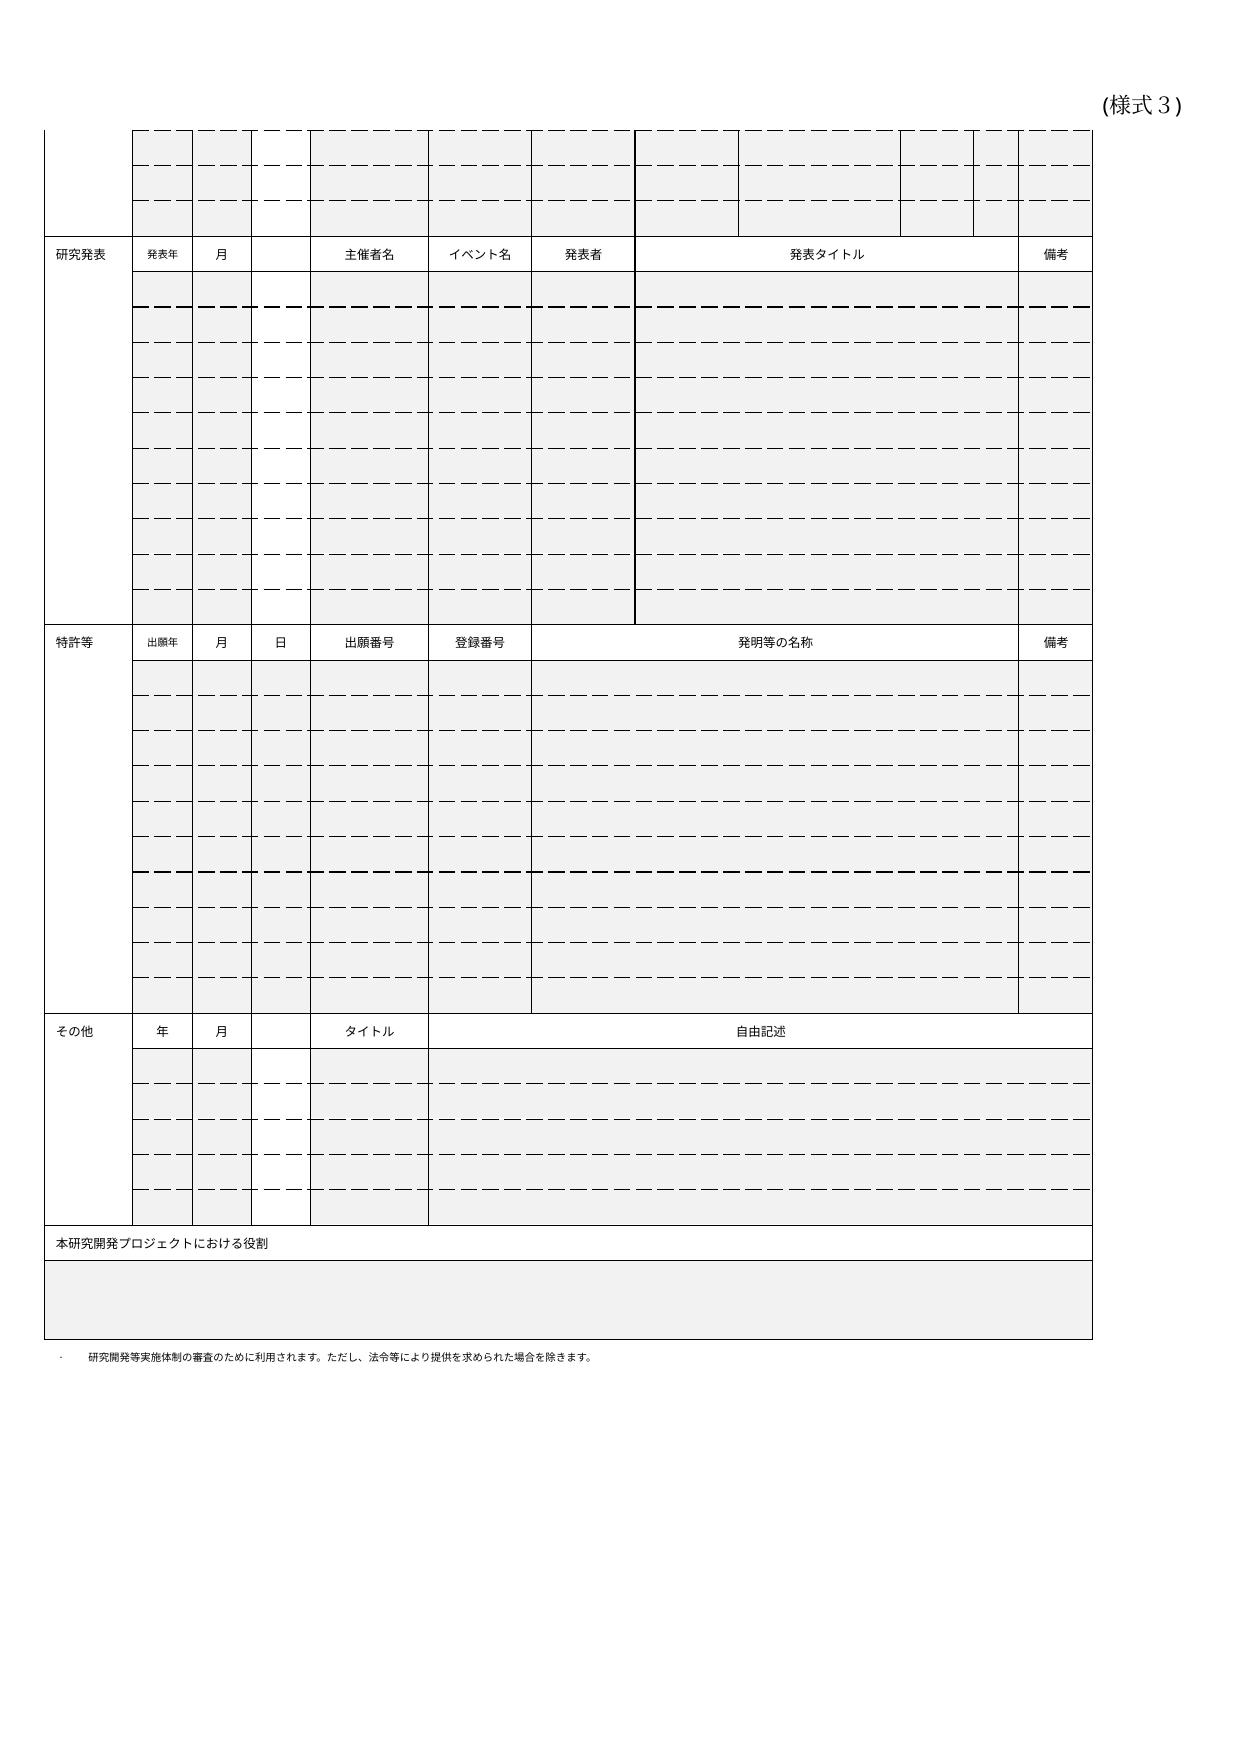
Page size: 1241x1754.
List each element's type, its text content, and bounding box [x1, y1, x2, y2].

table_cell [193, 342, 251, 377]
table_cell [532, 342, 634, 377]
table_cell [1019, 977, 1092, 1013]
table_cell [193, 871, 251, 907]
table_cell [429, 836, 531, 871]
table_cell [252, 1154, 310, 1189]
table_cell [252, 1119, 310, 1154]
table_cell [311, 483, 428, 518]
table_cell [532, 165, 634, 200]
table_cell [429, 130, 531, 165]
table_cell [532, 871, 1018, 907]
table_cell [532, 977, 1018, 1013]
table_cell [1019, 200, 1092, 236]
table_cell [252, 801, 310, 836]
table_cell 発表タイトル [636, 237, 1018, 271]
table_cell [193, 730, 251, 765]
table_cell [636, 483, 1018, 518]
table_cell [193, 165, 251, 200]
table_cell 研究発表 [45, 237, 132, 624]
table_cell [532, 483, 634, 518]
table_cell [193, 1083, 251, 1118]
table_cell [636, 200, 738, 236]
table_cell [193, 518, 251, 553]
table_cell [133, 412, 192, 448]
table_cell [193, 1049, 251, 1083]
table_cell [532, 907, 1018, 942]
table_cell [429, 306, 531, 342]
table_cell [1019, 377, 1092, 412]
table_cell [1019, 342, 1092, 377]
table_cell [532, 377, 634, 412]
table_cell [133, 836, 192, 871]
table_cell [193, 661, 251, 695]
table_cell [133, 801, 192, 836]
table_cell [532, 836, 1018, 871]
table_cell [193, 412, 251, 448]
table_cell [429, 765, 531, 801]
table_cell [193, 200, 251, 236]
table_cell [1019, 661, 1092, 695]
table_cell [1019, 448, 1092, 483]
table_cell [193, 836, 251, 871]
table_cell [133, 1189, 192, 1224]
table_cell [429, 1189, 1092, 1224]
table_cell 年 [133, 1014, 192, 1048]
table_cell [133, 1049, 192, 1083]
list 研究開発等実施体制の審査のために利用されます。ただし、法令等により提供を求められた場合を除きます。 [59, 1340, 1181, 1374]
table_cell 発表年 [133, 237, 192, 271]
table_cell 本研究開発プロジェクトにおける役割 [45, 1226, 1092, 1260]
table_cell [133, 765, 192, 801]
table_cell [429, 801, 531, 836]
table_cell [193, 306, 251, 342]
table_cell [1019, 483, 1092, 518]
table_cell [311, 1154, 428, 1189]
table_cell [133, 272, 192, 306]
table_cell [311, 907, 428, 942]
table_cell [133, 907, 192, 942]
table_cell [429, 377, 531, 412]
table_cell [311, 1083, 428, 1118]
table_cell [311, 130, 428, 165]
table_cell [252, 518, 310, 553]
table_cell [193, 272, 251, 306]
table_cell [311, 942, 428, 977]
table_cell [1019, 130, 1092, 165]
table_cell [193, 589, 251, 624]
table_cell [901, 200, 973, 236]
table_cell [739, 130, 900, 165]
table_cell [311, 871, 428, 907]
table_cell [532, 306, 634, 342]
table_cell [252, 1189, 310, 1224]
table_cell [252, 695, 310, 730]
table_cell [532, 518, 634, 553]
table_cell [636, 554, 1018, 589]
table_cell [1019, 801, 1092, 836]
table_cell [429, 342, 531, 377]
table_cell [252, 1049, 310, 1083]
table_cell [133, 1119, 192, 1154]
table_cell [1019, 942, 1092, 977]
table_cell [532, 661, 1018, 695]
table_cell [311, 1189, 428, 1224]
table_cell [311, 200, 428, 236]
table_cell [901, 130, 973, 165]
table_cell [429, 483, 531, 518]
table_cell [429, 412, 531, 448]
table_cell [133, 1154, 192, 1189]
table_cell [311, 306, 428, 342]
table_cell [1019, 871, 1092, 907]
table_cell [429, 165, 531, 200]
table_cell 日 [252, 625, 310, 659]
table_cell [252, 200, 310, 236]
table_cell [252, 871, 310, 907]
table_cell 登録番号 [429, 625, 531, 659]
table_cell [532, 272, 634, 306]
table_cell [311, 412, 428, 448]
table_cell [133, 483, 192, 518]
table_cell [252, 412, 310, 448]
table_cell [429, 871, 531, 907]
table_cell [311, 801, 428, 836]
table_cell [311, 589, 428, 624]
table_cell [636, 306, 1018, 342]
table_cell [311, 977, 428, 1013]
table_cell [193, 1154, 251, 1189]
table_cell [133, 942, 192, 977]
table_cell [1019, 412, 1092, 448]
table_cell [636, 518, 1018, 553]
table_cell [429, 730, 531, 765]
table_cell [252, 130, 310, 165]
table_cell [252, 306, 310, 342]
table_cell [429, 942, 531, 977]
table_cell [133, 377, 192, 412]
table_cell [133, 306, 192, 342]
table_cell 主催者名 [311, 237, 428, 271]
table_cell [252, 448, 310, 483]
table_cell [1019, 518, 1092, 553]
table_cell [1019, 589, 1092, 624]
table_cell [133, 1083, 192, 1118]
table_cell [193, 1119, 251, 1154]
table_cell [429, 695, 531, 730]
table_cell [429, 589, 531, 624]
table_cell [252, 836, 310, 871]
table_cell [636, 412, 1018, 448]
table_cell [974, 200, 1018, 236]
table_cell 出願番号 [311, 625, 428, 659]
table_cell [636, 165, 738, 200]
table_cell 備考 [1019, 237, 1092, 271]
table_cell [133, 518, 192, 553]
table_cell [311, 730, 428, 765]
table_cell [532, 801, 1018, 836]
table_cell [636, 448, 1018, 483]
table_cell [311, 272, 428, 306]
table_cell [1019, 907, 1092, 942]
table_cell [429, 200, 531, 236]
table_cell [252, 907, 310, 942]
table_cell 発明等の名称 [532, 625, 1018, 659]
table_cell [429, 448, 531, 483]
table_cell [252, 765, 310, 801]
table_cell [193, 483, 251, 518]
table_cell 特許等 [45, 625, 132, 1013]
table_cell [1019, 765, 1092, 801]
table_cell [252, 272, 310, 306]
table_cell [1019, 730, 1092, 765]
table_cell [429, 1083, 1092, 1118]
table_cell [252, 1083, 310, 1118]
table_cell [429, 907, 531, 942]
table_cell [193, 448, 251, 483]
table_cell [133, 661, 192, 695]
table_cell [1019, 836, 1092, 871]
table_cell [974, 165, 1018, 200]
table_cell [311, 661, 428, 695]
table_cell [252, 342, 310, 377]
table_cell 発表者 [532, 237, 634, 271]
table_cell [193, 377, 251, 412]
table_cell [739, 200, 900, 236]
table_cell [974, 130, 1018, 165]
table_cell [311, 448, 428, 483]
table_cell [252, 483, 310, 518]
table_cell [252, 730, 310, 765]
table_cell [193, 130, 251, 165]
table_cell [1019, 306, 1092, 342]
table_cell [193, 977, 251, 1013]
table_cell その他 [45, 1014, 132, 1224]
table_cell [311, 554, 428, 589]
table_cell [1019, 695, 1092, 730]
table_cell [133, 342, 192, 377]
table_cell [532, 554, 634, 589]
table_cell [133, 200, 192, 236]
table_cell [193, 907, 251, 942]
table_cell [133, 589, 192, 624]
table_cell [133, 695, 192, 730]
table_cell [532, 942, 1018, 977]
table_cell [45, 1261, 1092, 1339]
table_cell [1019, 272, 1092, 306]
table_cell [133, 130, 192, 165]
table_cell [532, 130, 634, 165]
table_cell [311, 377, 428, 412]
table_cell [636, 130, 738, 165]
table_cell [133, 871, 192, 907]
table_cell [429, 272, 531, 306]
table_cell [252, 977, 310, 1013]
table_cell 月 [193, 625, 251, 659]
table_cell [252, 942, 310, 977]
table_cell [193, 801, 251, 836]
table_cell [252, 165, 310, 200]
table_cell [901, 165, 973, 200]
table_cell タイトル [311, 1014, 428, 1048]
table_cell [532, 695, 1018, 730]
table_cell [636, 272, 1018, 306]
table_cell [636, 342, 1018, 377]
table_cell [133, 165, 192, 200]
table_cell [429, 518, 531, 553]
table_cell [1019, 554, 1092, 589]
table_cell [532, 765, 1018, 801]
table_cell [252, 377, 310, 412]
table_cell 月 [193, 237, 251, 271]
table_cell [133, 977, 192, 1013]
table_cell [429, 977, 531, 1013]
table_cell [1019, 165, 1092, 200]
table_cell [311, 836, 428, 871]
table_cell [133, 448, 192, 483]
table_cell [252, 589, 310, 624]
table_cell [311, 765, 428, 801]
table_cell [429, 661, 531, 695]
table_cell [311, 165, 428, 200]
table_cell [311, 1049, 428, 1083]
table_cell [193, 765, 251, 801]
table_cell [252, 237, 310, 271]
table_cell [429, 554, 531, 589]
table_cell 月 [193, 1014, 251, 1048]
table_cell [252, 1014, 310, 1048]
table_cell [429, 1119, 1092, 1154]
table_cell [532, 448, 634, 483]
table_cell [429, 1049, 1092, 1083]
table_cell [133, 730, 192, 765]
table_cell [532, 412, 634, 448]
table_cell [311, 1119, 428, 1154]
table_cell [311, 695, 428, 730]
table_cell 自由記述 [429, 1014, 1092, 1048]
table_cell [193, 1189, 251, 1224]
table_cell [193, 695, 251, 730]
table_cell [311, 518, 428, 553]
table_cell [636, 377, 1018, 412]
table_cell [133, 554, 192, 589]
table_cell 備考 [1019, 625, 1092, 659]
table_cell [429, 1154, 1092, 1189]
table_cell [252, 554, 310, 589]
table_cell [193, 554, 251, 589]
table_cell イベント名 [429, 237, 531, 271]
table_cell [739, 165, 900, 200]
table_cell [193, 942, 251, 977]
table_cell [636, 589, 1018, 624]
table_cell [532, 200, 634, 236]
table_cell 出願年 [133, 625, 192, 659]
table_cell [532, 730, 1018, 765]
table_cell [311, 342, 428, 377]
table_cell [532, 589, 634, 624]
table_cell [252, 661, 310, 695]
